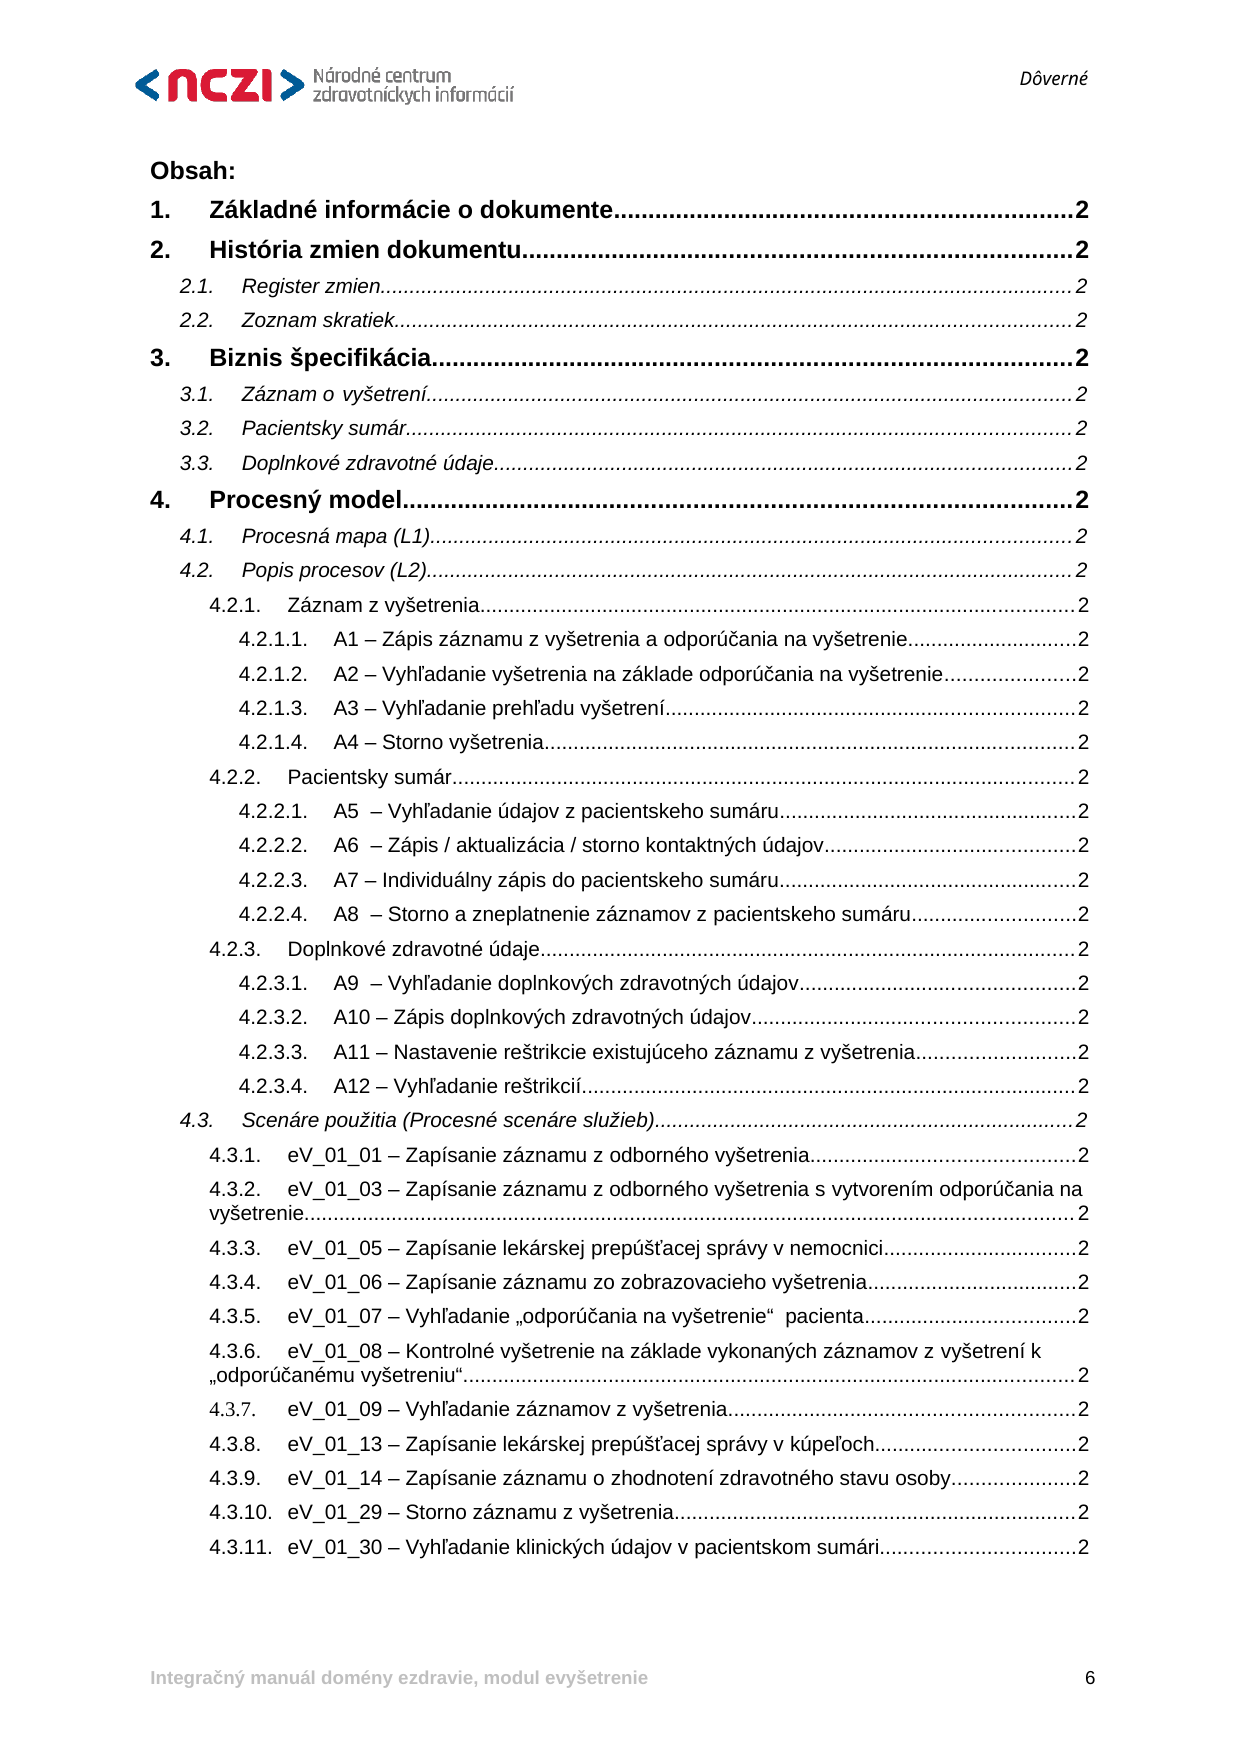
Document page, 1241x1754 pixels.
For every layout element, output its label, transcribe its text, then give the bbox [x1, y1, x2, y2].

text 4.2.1.1. A1 – Zápis záznamu z vyšetrenia a odporúčania na vyšetrenie 2 [239, 627, 1090, 651]
text 4.2.2.1. A5 – Vyhľadanie údajov z pacientskeho sumáru 2 [239, 799, 1090, 823]
text 2.2. Zoznam skratiek 2 [179, 308, 1090, 332]
text 4.2. Popis procesov (L2) 2 [179, 558, 1090, 582]
text 3.2. Pacientsky sumár 2 [179, 416, 1090, 440]
text 4.2.1. Záznam z vyšetrenia 2 [209, 593, 1090, 617]
text 4.3.3. eV_01_05 – Zapísanie lekárskej prepúšťacej správy v nemocnici 2 [209, 1235, 1090, 1259]
text 4.3.4. eV_01_06 – Zapísanie záznamu zo zobrazovacieho vyšetrenia 2 [209, 1270, 1090, 1294]
text 3.3. Doplnkové zdravotné údaje 2 [179, 450, 1090, 474]
text 4.3.9. eV_01_14 – Zapísanie záznamu o zhodnotení zdravotného stavu osoby 2 [209, 1466, 1090, 1490]
text 4.3.11. eV_01_30 – Vyhľadanie klinických údajov v pacientskom sumári 2 [209, 1534, 1090, 1558]
text 4.2.1.3. A3 – Vyhľadanie prehľadu vyšetrení 2 [239, 696, 1090, 720]
text 4.3. Scenáre použitia (Procesné scenáre služieb) 2 [179, 1108, 1090, 1132]
text 2. História zmien dokumentu 2 [150, 234, 1090, 263]
text 4.2.3.4. A12 – Vyhľadanie reštrikcií 2 [239, 1074, 1090, 1098]
text 3. Biznis špecifikácia 2 [150, 342, 1090, 371]
text 4.3.10. eV_01_29 – Storno záznamu z vyšetrenia 2 [209, 1500, 1090, 1524]
text 4.2.3.1. A9 – Vyhľadanie doplnkových zdravotných údajov 2 [239, 971, 1090, 995]
text 4.2.2.4. A8 – Storno a zneplatnenie záznamov z pacientskeho sumáru 2 [239, 902, 1090, 926]
text 4.2.3.3. A11 – Nastavenie reštrikcie existujúceho záznamu z vyšetrenia 2 [239, 1039, 1090, 1063]
text 4.3.1. eV_01_01 – Zapísanie záznamu z odborného vyšetrenia 2 [209, 1143, 1090, 1167]
text 4.2.2.2. A6 – Zápis / aktualizácia / storno kontaktných údajov 2 [239, 833, 1090, 857]
text 4. Procesný model 2 [150, 485, 1090, 513]
text 4.2.3. Doplnkové zdravotné údaje 2 [209, 936, 1090, 960]
text 4.1. Procesná mapa (L1) 2 [179, 524, 1090, 548]
text 4.2.3.2. A10 – Zápis doplnkových zdravotných údajov 2 [239, 1005, 1090, 1029]
picture [123, 53, 526, 118]
text 4.2.1.4. A4 – Storno vyšetrenia 2 [239, 730, 1090, 754]
text 4.2.2.3. A7 – Individuálny zápis do pacientskeho sumáru 2 [239, 868, 1090, 892]
text Obsah: [150, 156, 1090, 185]
text 4.3.2. eV_01_03 – Zapísanie záznamu z odborného vyšetrenia s vytvorením odporúčania na vyšetrenie 2 [209, 1177, 1090, 1225]
text 4.3.8. eV_01_13 – Zapísanie lekárskej prepúšťacej správy v kúpeľoch 2 [209, 1431, 1090, 1455]
text 4.3.5. eV_01_07 – Vyhľadanie „odporúčania na vyšetrenie“ pacienta 2 [209, 1304, 1090, 1328]
text 4.3.6. eV_01_08 – Kontrolné vyšetrenie na základe vykonaných záznamov z vyšetrení k „odporúčanému vyšetreniu“ 2 [209, 1338, 1090, 1386]
text 2.1. Register zmien 2 [179, 274, 1090, 298]
text 4.2.2. Pacientsky sumár 2 [209, 764, 1090, 788]
text 4.2.1.2. A2 – Vyhľadanie vyšetrenia na základe odporúčania na vyšetrenie 2 [239, 661, 1090, 685]
text 4.3.7. eV_01_09 – Vyhľadanie záznamov z vyšetrenia 2 [209, 1397, 1090, 1421]
text 1. Základné informácie o dokumente 2 [150, 195, 1090, 224]
text 3.1. Záznam o vyšetrení 2 [179, 382, 1090, 406]
